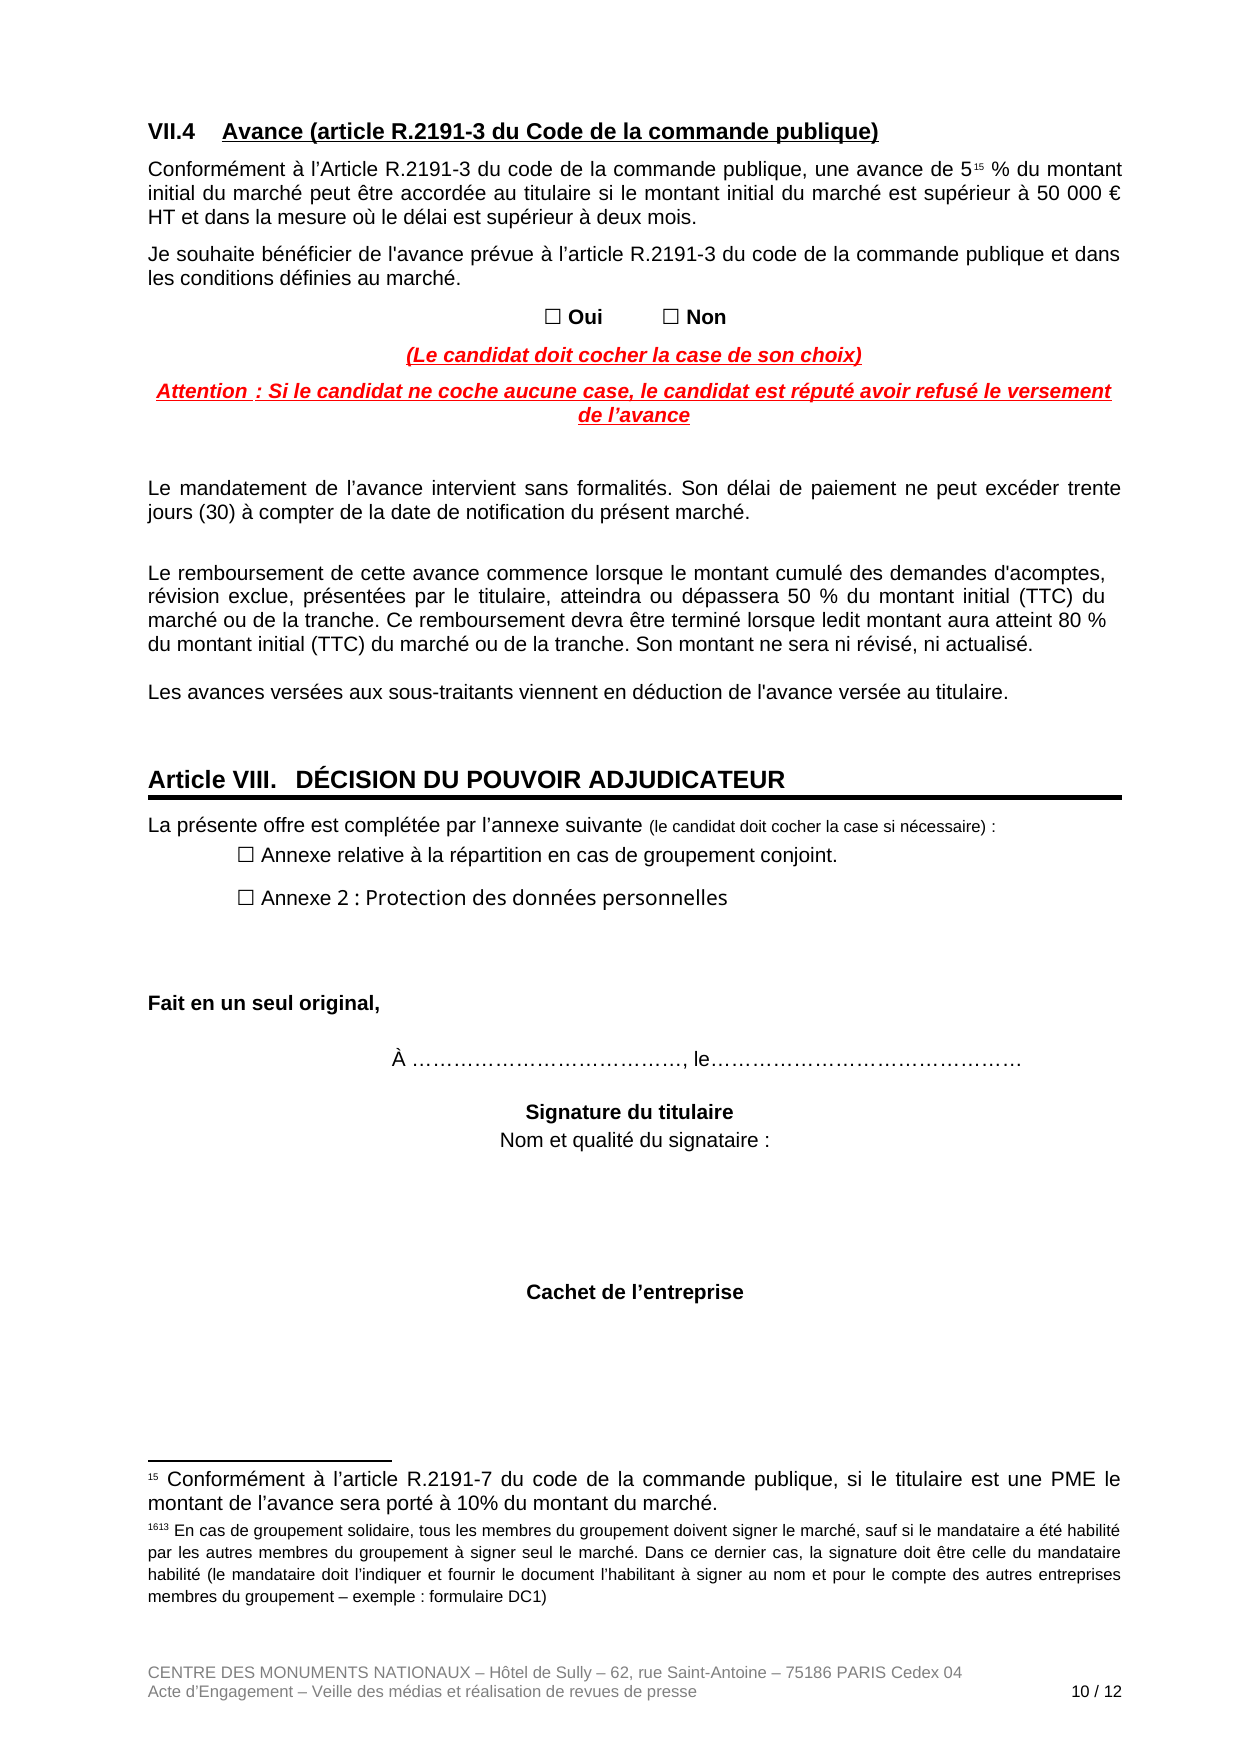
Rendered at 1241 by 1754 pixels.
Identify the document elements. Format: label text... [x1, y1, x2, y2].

text Cachet de l’entreprise [148, 1280, 1122, 1304]
text La présente offre est complétée par l’annexe suivante (le candidat doit cocher la case si nécessaire) : [148, 813, 1122, 837]
text Les avances versées aux sous-traitants viennent en déduction de l'avance versée au titulaire. [148, 680, 1107, 704]
text Le mandatement de l’avance intervient sans formalités. Son délai de paiement ne peut excéder trente jours (30) à compter de la date de notification du présent marché. [148, 476, 1122, 524]
text Je souhaite bénéficier de l'avance prévue à l’article R.2191-3 du code de la commande publique et dans les conditions définies au marché. [148, 241, 1122, 289]
subtitle DÉCISION DU POUVOIR ADJUDICATEUR [148, 764, 1122, 795]
subtitle Avance (article R.2191-3 du Code de la commande publique) [148, 118, 1122, 144]
text Conformément à l’Article R.2191-3 du code de la commande publique, une avance de 5 % du montant initial du marché peut être accordée au titulaire si le montant initial du marché est supérieur à 50 000 € HT et dans la mesure où le délai est supérieur à deux mois. [148, 157, 1122, 229]
text Annexe 2 : Protection des données personnelles [236, 883, 1122, 911]
text Signature du titulaire [148, 1100, 1122, 1124]
text Fait en un seul original, [148, 990, 1122, 1014]
text À …………………………………, le……………………………………… [392, 1047, 1122, 1071]
text Attention : Si le candidat ne coche aucune case, le candidat est réputé avoir refusé le versement de l’avance [148, 379, 1122, 427]
text Annexe relative à la répartition en cas de groupement conjoint. [236, 840, 1122, 868]
list Le remboursement de cette avance commence lorsque le montant cumulé des demandes d'acomptes, révision exclue, présentées par le titulaire, atteindra ou dépassera 50 % du montant initial (TTC) du marché ou de la tranche. Ce remboursement devra être terminé lorsque ledit montant aura atteint 80 % du montant initial (TTC) du marché ou de la tranche. Son montant ne sera ni révisé, ni actualisé. [148, 560, 1107, 656]
text (Le candidat doit cocher la case de son choix) [148, 343, 1122, 367]
text Oui Non [148, 302, 1122, 330]
text Nom et qualité du signataire : [148, 1128, 1122, 1152]
